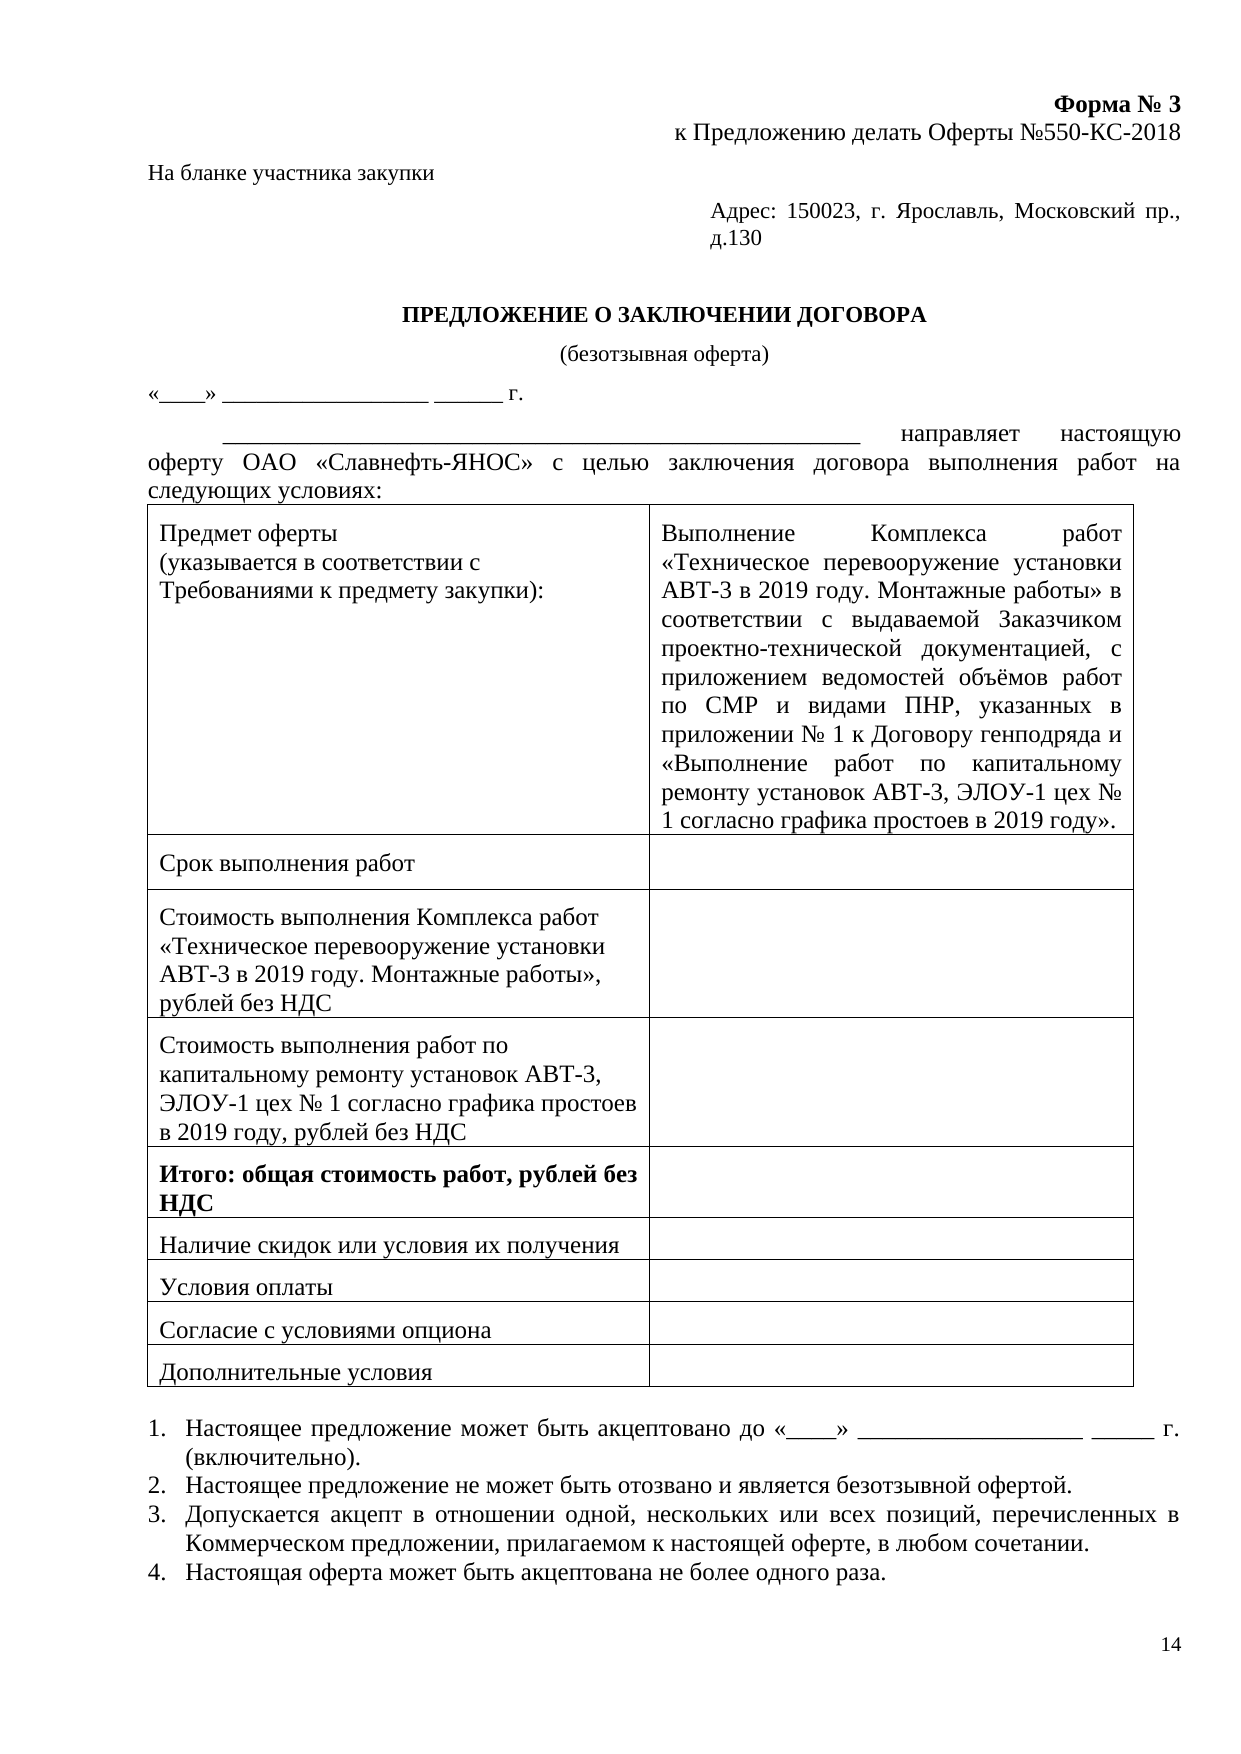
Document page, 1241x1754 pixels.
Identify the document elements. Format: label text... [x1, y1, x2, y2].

text ПРЕДЛОЖЕНИЕ О ЗАКЛЮЧЕНИИ ДОГОВОРА [148, 302, 1181, 328]
text (безотзывная оферта) [148, 340, 1181, 367]
text Форма № 3 [148, 89, 1181, 117]
table_header Выполнение Комплекса работ «Техническое перевооружение установки АВТ-3 в 2019 году. Монтажные работы» в соответствии с выдаваемой Заказчиком проектно-технической документацией, с приложением ведомостей объёмов работ по СМР и видами ПНР, указанных в приложении № 1 к Договору генподряда и «Выполнение работ по капитальному ремонту установок АВТ-3, ЭЛОУ-1 цех № 1 согласно графика простоев в 2019 году». [650, 505, 1133, 834]
text «____» __________________ ______ г. [148, 379, 1181, 406]
table_cell [650, 1345, 1133, 1386]
table_cell Срок выполнения работ [148, 835, 649, 888]
table_cell Наличие скидок или условия их получения [148, 1218, 649, 1259]
table_cell Стоимость выполнения Комплекса работ «Техническое перевооружение установки АВТ-3 в 2019 году. Монтажные работы», рублей без НДС [148, 890, 649, 1017]
list Настоящее предложение может быть акцептовано до «____» __________________ _____ г. (включительно). [148, 1413, 1181, 1471]
table_cell Согласие с условиями опциона [148, 1302, 649, 1343]
table_cell [650, 1260, 1133, 1301]
table_cell Условия оплаты [148, 1260, 649, 1301]
text к Предложению делать Оферты №550-КС-2018 [148, 117, 1181, 146]
table_cell [650, 1302, 1133, 1343]
list Настоящая оферта может быть акцептована не более одного раза. [148, 1557, 1181, 1586]
table_cell [650, 835, 1133, 888]
text Адрес: 150023, г. Ярославль, Московский пр., д.130 [710, 197, 1181, 250]
table_cell Итого: общая стоимость работ, рублей без НДС [148, 1147, 649, 1217]
table_cell Дополнительные условия [148, 1345, 649, 1386]
table_cell [650, 1218, 1133, 1259]
table_cell [650, 890, 1133, 1017]
list Допускается акцепт в отношении одной, нескольких или всех позиций, перечисленных в Коммерческом предложении, прилагаемом к настоящей оферте, в любом сочетании. [148, 1499, 1181, 1557]
table_cell [650, 1147, 1133, 1217]
table_header Предмет оферты (указывается в соответствии с Требованиями к предмету закупки): [148, 505, 649, 834]
text На бланке участника закупки [148, 159, 1181, 185]
table_cell Стоимость выполнения работ по капитальному ремонту установок АВТ-3, ЭЛОУ-1 цех № 1 согласно графика простоев в 2019 году, рублей без НДС [148, 1018, 649, 1146]
table_cell [650, 1018, 1133, 1146]
list Настоящее предложение не может быть отозвано и является безотзывной офертой. [148, 1471, 1181, 1499]
text ___________________________________________________ направляет настоящую оферту ОАО «Славнефть-ЯНОС» с целью заключения договора выполнения работ на следующих условиях: [148, 418, 1181, 504]
